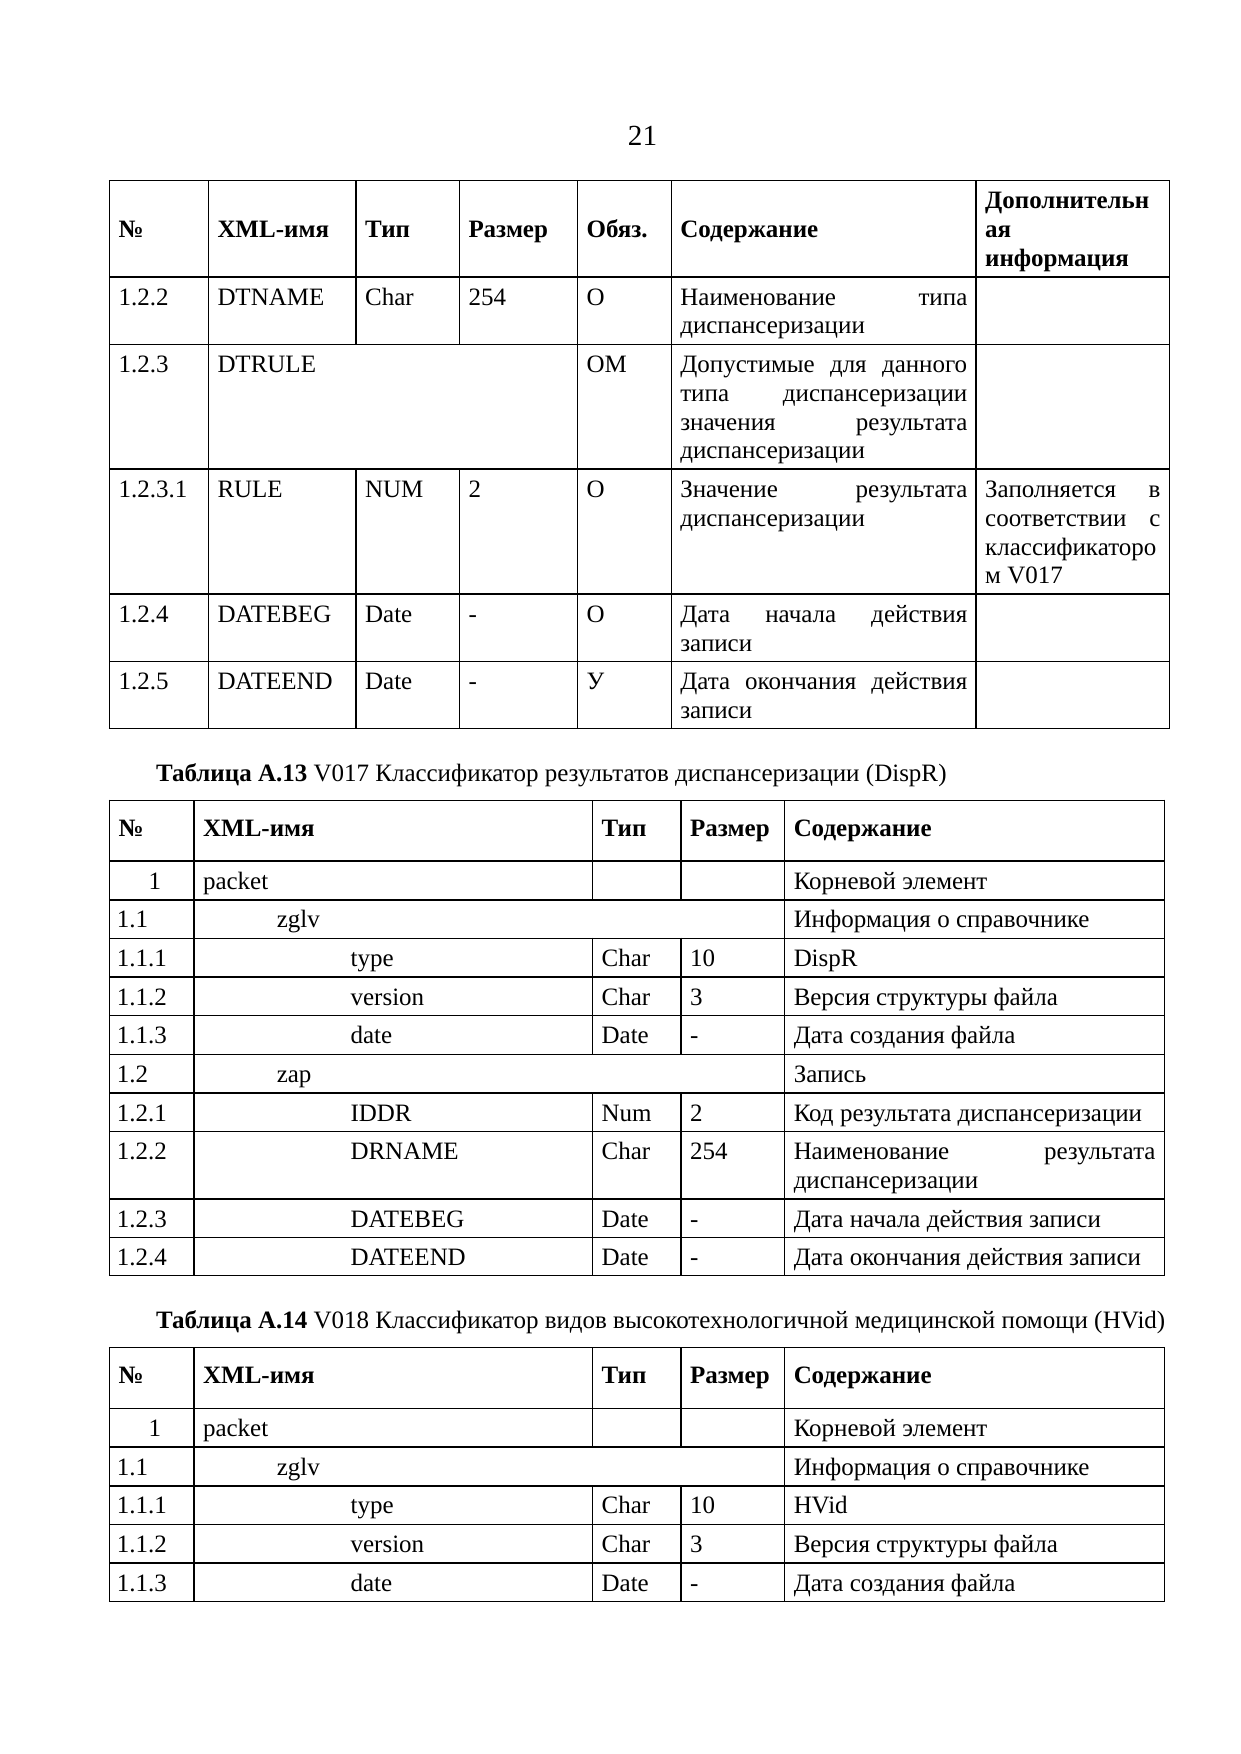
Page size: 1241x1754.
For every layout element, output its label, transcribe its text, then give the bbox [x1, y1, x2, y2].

table_cell 1.1.2 [110, 1525, 193, 1562]
table_cell 2 [682, 1094, 784, 1131]
table_header Содержание [672, 181, 975, 276]
table_cell DTNAME [209, 278, 355, 343]
table_cell 1.2.4 [110, 595, 208, 661]
table_cell date [195, 1016, 592, 1053]
table_cell Date [593, 1564, 680, 1601]
table_cell Date [357, 595, 459, 661]
table_cell 1.2.4 [110, 1238, 193, 1275]
table_cell DATEBEG [209, 595, 355, 661]
table_cell У [578, 662, 671, 728]
table_cell Дата создания файла [785, 1016, 1164, 1053]
table_cell 1.1 [110, 1448, 193, 1485]
table_cell Версия структуры файла [785, 1525, 1164, 1562]
table_cell HVid [785, 1487, 1164, 1523]
table_cell 1.1.3 [110, 1564, 193, 1601]
table_cell type [195, 939, 592, 976]
table_cell Код результата диспансеризации [785, 1094, 1164, 1131]
table_cell - [682, 1200, 784, 1237]
table_cell Наименование результата диспансеризации [785, 1132, 1164, 1198]
table_header Тип [357, 181, 459, 276]
list V018 Классификатор видов высокотехнологичной медицинской помощи (HVid) [156, 1306, 1166, 1334]
table_cell Char [593, 939, 680, 976]
table_header Размер [460, 181, 577, 276]
table_cell [682, 1409, 784, 1446]
table_cell Дата начала действия записи [785, 1200, 1164, 1237]
table_cell 1.2.5 [110, 662, 208, 728]
table_cell zglv [195, 1448, 784, 1485]
table_cell Дата окончания действия записи [672, 662, 975, 728]
table_cell [977, 595, 1169, 661]
table_header Дополнительная информация [977, 181, 1169, 276]
table_cell 1.1.3 [110, 1016, 193, 1053]
table_cell 10 [682, 939, 784, 976]
table_header XML-имя [195, 801, 592, 860]
table_cell zglv [195, 901, 784, 937]
table_cell 1.2.2 [110, 1132, 193, 1198]
table_header № [110, 801, 193, 860]
table_cell 1.1.2 [110, 978, 193, 1015]
table_cell Информация о справочнике [785, 1448, 1164, 1485]
table_cell Допустимые для данного типа диспансеризации значения результата диспансеризации [672, 345, 975, 468]
table_cell [977, 278, 1169, 343]
table_cell Char [593, 1132, 680, 1198]
table_header Размер [682, 801, 784, 860]
table_cell Дата окончания действия записи [785, 1238, 1164, 1275]
table_cell Информация о справочнике [785, 901, 1164, 937]
table_header № [110, 1348, 193, 1408]
table_cell - [460, 595, 577, 661]
table_header Содержание [785, 801, 1164, 860]
table_cell - [682, 1564, 784, 1601]
table_cell Наименование типа диспансеризации [672, 278, 975, 343]
table_cell version [195, 1525, 592, 1562]
table_cell DATEBEG [195, 1200, 592, 1237]
table_cell 1.2 [110, 1055, 193, 1092]
table_header Тип [593, 801, 680, 860]
table_cell Date [593, 1200, 680, 1237]
table_cell Char [593, 978, 680, 1015]
table_cell ОМ [578, 345, 671, 468]
table_cell Заполняется в соответствии с классификатором V017 [977, 470, 1169, 593]
table_cell 1 [110, 1409, 193, 1446]
table_cell Дата создания файла [785, 1564, 1164, 1601]
table_cell 254 [460, 278, 577, 343]
table_cell 1 [110, 862, 193, 899]
table_cell Char [593, 1525, 680, 1562]
table_header Обяз. [578, 181, 671, 276]
table_cell - [460, 662, 577, 728]
table_cell 1.1.1 [110, 1487, 193, 1523]
table_header XML-имя [195, 1348, 592, 1408]
table_cell 10 [682, 1487, 784, 1523]
table_cell [593, 1409, 680, 1446]
table_cell 1.1 [110, 901, 193, 937]
table_cell 1.2.3 [110, 345, 208, 468]
table_cell Версия структуры файла [785, 978, 1164, 1015]
table_cell 1.2.2 [110, 278, 208, 343]
table_cell version [195, 978, 592, 1015]
table_cell type [195, 1487, 592, 1523]
table_header Содержание [785, 1348, 1164, 1408]
table_cell О [578, 470, 671, 593]
table_cell DispR [785, 939, 1164, 976]
table_cell - [682, 1238, 784, 1275]
table_cell 254 [682, 1132, 784, 1198]
table_cell [977, 662, 1169, 728]
table_cell Запись [785, 1055, 1164, 1092]
table_cell Num [593, 1094, 680, 1131]
table_cell IDDR [195, 1094, 592, 1131]
table_cell 1.2.1 [110, 1094, 193, 1131]
table_cell Значение результата диспансеризации [672, 470, 975, 593]
table_cell Char [357, 278, 459, 343]
table_cell [977, 345, 1169, 468]
table_cell О [578, 278, 671, 343]
table_cell 1.2.3 [110, 1200, 193, 1237]
table_cell Дата начала действия записи [672, 595, 975, 661]
table_cell 3 [682, 1525, 784, 1562]
table_cell Date [593, 1238, 680, 1275]
table_cell Date [593, 1016, 680, 1053]
table_cell zap [195, 1055, 784, 1092]
table_cell Char [593, 1487, 680, 1523]
table_cell [593, 862, 680, 899]
table_header XML-имя [209, 181, 355, 276]
table_cell packet [195, 1409, 592, 1446]
table_header № [110, 181, 208, 276]
table_cell О [578, 595, 671, 661]
table_cell DATEEND [209, 662, 355, 728]
table_cell [682, 862, 784, 899]
table_cell Корневой элемент [785, 1409, 1164, 1446]
table_cell NUM [357, 470, 459, 593]
table_header Размер [682, 1348, 784, 1408]
table_cell 1.1.1 [110, 939, 193, 976]
list V017 Классификатор результатов диспансеризации (DispR) [156, 758, 1166, 787]
table_cell DATEEND [195, 1238, 592, 1275]
table_cell packet [195, 862, 592, 899]
table_cell 2 [460, 470, 577, 593]
table_cell DRNAME [195, 1132, 592, 1198]
table_cell Корневой элемент [785, 862, 1164, 899]
table_header Тип [593, 1348, 680, 1408]
table_cell 1.2.3.1 [110, 470, 208, 593]
table_cell - [682, 1016, 784, 1053]
table_cell DTRULE [209, 345, 577, 468]
table_cell RULE [209, 470, 355, 593]
table_cell 3 [682, 978, 784, 1015]
table_cell date [195, 1564, 592, 1601]
table_cell Date [357, 662, 459, 728]
